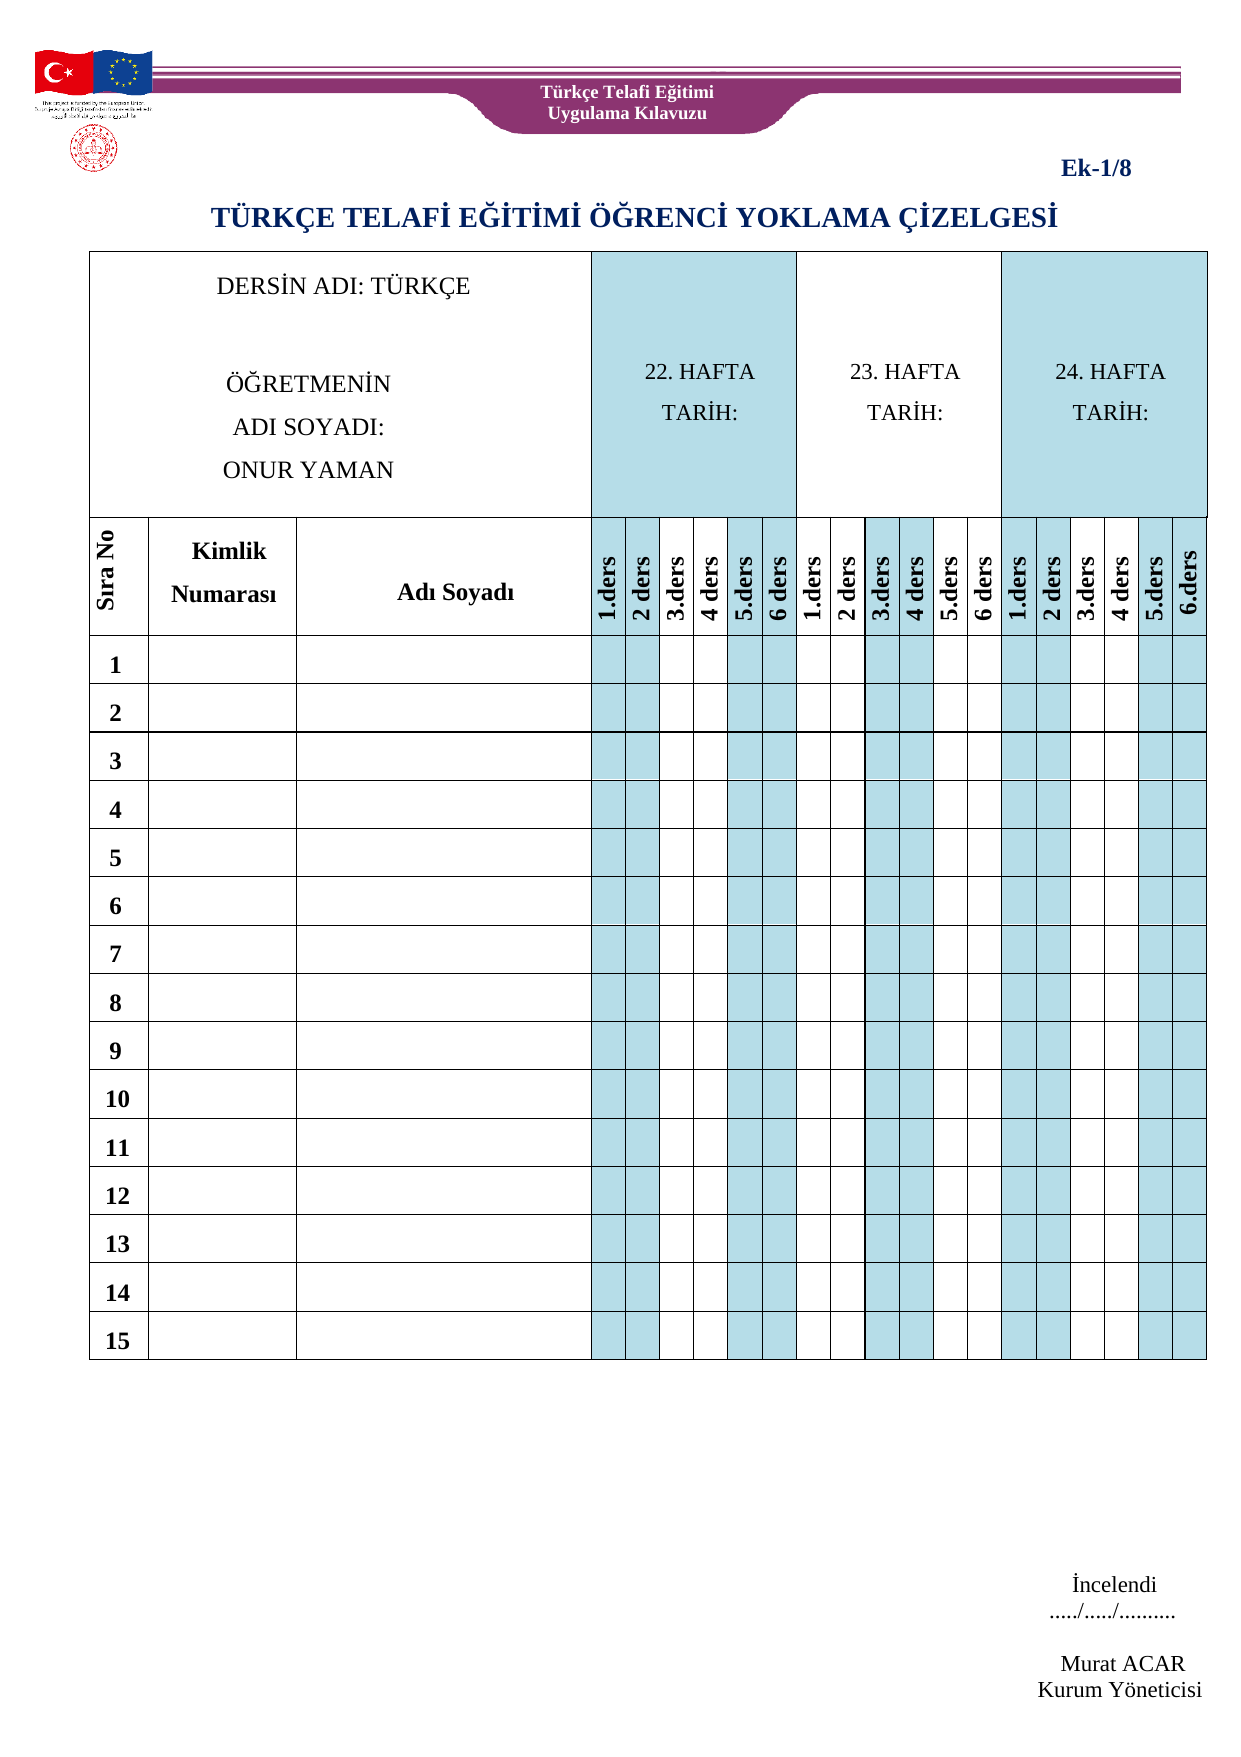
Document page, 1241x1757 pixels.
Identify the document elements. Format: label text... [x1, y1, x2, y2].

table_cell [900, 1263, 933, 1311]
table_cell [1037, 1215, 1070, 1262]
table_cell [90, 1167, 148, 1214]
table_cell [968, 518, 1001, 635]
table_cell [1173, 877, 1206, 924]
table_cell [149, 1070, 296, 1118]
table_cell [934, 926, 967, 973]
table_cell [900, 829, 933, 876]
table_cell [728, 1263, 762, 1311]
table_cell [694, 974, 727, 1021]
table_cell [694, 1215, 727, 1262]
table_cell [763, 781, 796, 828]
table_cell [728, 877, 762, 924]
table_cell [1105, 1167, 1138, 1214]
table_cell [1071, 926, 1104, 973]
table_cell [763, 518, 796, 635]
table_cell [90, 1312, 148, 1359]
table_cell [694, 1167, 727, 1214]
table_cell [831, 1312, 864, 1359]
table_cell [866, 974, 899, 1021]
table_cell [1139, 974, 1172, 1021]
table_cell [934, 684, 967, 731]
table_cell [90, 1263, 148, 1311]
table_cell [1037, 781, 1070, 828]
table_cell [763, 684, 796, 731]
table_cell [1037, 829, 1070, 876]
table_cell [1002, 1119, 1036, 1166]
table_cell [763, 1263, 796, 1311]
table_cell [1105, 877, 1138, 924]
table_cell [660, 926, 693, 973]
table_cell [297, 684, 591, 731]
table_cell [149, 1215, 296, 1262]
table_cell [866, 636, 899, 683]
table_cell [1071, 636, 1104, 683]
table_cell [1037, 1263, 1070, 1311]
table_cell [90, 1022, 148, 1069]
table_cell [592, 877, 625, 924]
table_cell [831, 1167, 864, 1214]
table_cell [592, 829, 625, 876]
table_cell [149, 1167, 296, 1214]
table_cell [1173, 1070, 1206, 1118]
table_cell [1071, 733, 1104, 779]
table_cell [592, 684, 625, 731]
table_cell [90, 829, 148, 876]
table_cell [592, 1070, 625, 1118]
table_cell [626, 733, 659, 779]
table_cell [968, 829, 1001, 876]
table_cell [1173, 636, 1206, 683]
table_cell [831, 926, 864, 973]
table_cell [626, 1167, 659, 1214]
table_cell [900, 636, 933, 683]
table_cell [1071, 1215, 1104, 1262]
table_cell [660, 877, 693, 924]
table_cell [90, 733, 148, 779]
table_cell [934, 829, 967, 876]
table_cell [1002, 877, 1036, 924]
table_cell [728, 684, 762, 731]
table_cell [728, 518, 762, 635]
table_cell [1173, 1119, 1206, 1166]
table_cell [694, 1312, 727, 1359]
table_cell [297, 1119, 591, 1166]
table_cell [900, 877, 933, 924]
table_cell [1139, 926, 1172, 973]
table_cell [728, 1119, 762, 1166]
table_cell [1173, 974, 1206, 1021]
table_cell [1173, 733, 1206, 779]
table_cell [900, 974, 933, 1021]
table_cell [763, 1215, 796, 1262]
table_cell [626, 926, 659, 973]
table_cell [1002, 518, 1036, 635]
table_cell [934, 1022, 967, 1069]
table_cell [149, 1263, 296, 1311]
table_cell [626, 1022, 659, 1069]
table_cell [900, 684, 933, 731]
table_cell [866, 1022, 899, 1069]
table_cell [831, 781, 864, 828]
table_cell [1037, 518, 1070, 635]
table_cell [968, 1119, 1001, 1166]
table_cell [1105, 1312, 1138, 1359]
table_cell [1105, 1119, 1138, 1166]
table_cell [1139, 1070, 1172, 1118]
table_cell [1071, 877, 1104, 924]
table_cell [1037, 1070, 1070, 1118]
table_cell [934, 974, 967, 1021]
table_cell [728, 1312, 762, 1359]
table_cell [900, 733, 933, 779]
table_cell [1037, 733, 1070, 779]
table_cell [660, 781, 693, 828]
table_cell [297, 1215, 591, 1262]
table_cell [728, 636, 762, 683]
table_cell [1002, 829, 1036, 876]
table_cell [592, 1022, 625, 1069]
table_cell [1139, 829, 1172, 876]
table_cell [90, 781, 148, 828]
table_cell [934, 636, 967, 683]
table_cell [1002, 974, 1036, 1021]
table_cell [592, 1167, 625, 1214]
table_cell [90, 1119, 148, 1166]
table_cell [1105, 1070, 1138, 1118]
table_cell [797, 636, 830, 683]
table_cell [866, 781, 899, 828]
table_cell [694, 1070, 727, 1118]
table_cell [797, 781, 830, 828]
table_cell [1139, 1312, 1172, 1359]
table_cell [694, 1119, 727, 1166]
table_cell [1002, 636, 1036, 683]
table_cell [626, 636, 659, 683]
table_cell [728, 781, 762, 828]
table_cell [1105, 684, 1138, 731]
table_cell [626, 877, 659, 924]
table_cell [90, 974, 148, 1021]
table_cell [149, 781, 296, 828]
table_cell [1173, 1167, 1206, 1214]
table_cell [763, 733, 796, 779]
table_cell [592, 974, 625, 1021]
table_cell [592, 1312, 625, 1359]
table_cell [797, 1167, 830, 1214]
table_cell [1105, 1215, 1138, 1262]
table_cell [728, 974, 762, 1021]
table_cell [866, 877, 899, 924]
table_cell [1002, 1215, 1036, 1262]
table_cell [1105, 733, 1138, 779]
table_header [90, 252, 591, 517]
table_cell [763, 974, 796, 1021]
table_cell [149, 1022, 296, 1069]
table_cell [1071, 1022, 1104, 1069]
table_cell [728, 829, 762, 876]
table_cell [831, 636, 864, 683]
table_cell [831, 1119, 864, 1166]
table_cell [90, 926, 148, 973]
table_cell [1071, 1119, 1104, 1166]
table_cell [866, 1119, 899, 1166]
picture [27, 47, 1181, 181]
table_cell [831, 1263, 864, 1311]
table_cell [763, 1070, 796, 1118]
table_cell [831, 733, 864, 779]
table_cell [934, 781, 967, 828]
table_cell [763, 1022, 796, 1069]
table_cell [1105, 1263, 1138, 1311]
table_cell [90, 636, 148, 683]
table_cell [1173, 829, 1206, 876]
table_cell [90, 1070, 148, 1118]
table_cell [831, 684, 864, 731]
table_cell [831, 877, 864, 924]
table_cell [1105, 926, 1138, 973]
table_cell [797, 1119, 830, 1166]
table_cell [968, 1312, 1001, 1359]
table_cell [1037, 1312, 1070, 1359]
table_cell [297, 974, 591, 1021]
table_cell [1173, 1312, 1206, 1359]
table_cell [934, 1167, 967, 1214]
text TÜRKÇE TELAFİ EĞİTİMİ ÖĞRENCİ YOKLAMA ÇİZELGESİ [153, 201, 1116, 234]
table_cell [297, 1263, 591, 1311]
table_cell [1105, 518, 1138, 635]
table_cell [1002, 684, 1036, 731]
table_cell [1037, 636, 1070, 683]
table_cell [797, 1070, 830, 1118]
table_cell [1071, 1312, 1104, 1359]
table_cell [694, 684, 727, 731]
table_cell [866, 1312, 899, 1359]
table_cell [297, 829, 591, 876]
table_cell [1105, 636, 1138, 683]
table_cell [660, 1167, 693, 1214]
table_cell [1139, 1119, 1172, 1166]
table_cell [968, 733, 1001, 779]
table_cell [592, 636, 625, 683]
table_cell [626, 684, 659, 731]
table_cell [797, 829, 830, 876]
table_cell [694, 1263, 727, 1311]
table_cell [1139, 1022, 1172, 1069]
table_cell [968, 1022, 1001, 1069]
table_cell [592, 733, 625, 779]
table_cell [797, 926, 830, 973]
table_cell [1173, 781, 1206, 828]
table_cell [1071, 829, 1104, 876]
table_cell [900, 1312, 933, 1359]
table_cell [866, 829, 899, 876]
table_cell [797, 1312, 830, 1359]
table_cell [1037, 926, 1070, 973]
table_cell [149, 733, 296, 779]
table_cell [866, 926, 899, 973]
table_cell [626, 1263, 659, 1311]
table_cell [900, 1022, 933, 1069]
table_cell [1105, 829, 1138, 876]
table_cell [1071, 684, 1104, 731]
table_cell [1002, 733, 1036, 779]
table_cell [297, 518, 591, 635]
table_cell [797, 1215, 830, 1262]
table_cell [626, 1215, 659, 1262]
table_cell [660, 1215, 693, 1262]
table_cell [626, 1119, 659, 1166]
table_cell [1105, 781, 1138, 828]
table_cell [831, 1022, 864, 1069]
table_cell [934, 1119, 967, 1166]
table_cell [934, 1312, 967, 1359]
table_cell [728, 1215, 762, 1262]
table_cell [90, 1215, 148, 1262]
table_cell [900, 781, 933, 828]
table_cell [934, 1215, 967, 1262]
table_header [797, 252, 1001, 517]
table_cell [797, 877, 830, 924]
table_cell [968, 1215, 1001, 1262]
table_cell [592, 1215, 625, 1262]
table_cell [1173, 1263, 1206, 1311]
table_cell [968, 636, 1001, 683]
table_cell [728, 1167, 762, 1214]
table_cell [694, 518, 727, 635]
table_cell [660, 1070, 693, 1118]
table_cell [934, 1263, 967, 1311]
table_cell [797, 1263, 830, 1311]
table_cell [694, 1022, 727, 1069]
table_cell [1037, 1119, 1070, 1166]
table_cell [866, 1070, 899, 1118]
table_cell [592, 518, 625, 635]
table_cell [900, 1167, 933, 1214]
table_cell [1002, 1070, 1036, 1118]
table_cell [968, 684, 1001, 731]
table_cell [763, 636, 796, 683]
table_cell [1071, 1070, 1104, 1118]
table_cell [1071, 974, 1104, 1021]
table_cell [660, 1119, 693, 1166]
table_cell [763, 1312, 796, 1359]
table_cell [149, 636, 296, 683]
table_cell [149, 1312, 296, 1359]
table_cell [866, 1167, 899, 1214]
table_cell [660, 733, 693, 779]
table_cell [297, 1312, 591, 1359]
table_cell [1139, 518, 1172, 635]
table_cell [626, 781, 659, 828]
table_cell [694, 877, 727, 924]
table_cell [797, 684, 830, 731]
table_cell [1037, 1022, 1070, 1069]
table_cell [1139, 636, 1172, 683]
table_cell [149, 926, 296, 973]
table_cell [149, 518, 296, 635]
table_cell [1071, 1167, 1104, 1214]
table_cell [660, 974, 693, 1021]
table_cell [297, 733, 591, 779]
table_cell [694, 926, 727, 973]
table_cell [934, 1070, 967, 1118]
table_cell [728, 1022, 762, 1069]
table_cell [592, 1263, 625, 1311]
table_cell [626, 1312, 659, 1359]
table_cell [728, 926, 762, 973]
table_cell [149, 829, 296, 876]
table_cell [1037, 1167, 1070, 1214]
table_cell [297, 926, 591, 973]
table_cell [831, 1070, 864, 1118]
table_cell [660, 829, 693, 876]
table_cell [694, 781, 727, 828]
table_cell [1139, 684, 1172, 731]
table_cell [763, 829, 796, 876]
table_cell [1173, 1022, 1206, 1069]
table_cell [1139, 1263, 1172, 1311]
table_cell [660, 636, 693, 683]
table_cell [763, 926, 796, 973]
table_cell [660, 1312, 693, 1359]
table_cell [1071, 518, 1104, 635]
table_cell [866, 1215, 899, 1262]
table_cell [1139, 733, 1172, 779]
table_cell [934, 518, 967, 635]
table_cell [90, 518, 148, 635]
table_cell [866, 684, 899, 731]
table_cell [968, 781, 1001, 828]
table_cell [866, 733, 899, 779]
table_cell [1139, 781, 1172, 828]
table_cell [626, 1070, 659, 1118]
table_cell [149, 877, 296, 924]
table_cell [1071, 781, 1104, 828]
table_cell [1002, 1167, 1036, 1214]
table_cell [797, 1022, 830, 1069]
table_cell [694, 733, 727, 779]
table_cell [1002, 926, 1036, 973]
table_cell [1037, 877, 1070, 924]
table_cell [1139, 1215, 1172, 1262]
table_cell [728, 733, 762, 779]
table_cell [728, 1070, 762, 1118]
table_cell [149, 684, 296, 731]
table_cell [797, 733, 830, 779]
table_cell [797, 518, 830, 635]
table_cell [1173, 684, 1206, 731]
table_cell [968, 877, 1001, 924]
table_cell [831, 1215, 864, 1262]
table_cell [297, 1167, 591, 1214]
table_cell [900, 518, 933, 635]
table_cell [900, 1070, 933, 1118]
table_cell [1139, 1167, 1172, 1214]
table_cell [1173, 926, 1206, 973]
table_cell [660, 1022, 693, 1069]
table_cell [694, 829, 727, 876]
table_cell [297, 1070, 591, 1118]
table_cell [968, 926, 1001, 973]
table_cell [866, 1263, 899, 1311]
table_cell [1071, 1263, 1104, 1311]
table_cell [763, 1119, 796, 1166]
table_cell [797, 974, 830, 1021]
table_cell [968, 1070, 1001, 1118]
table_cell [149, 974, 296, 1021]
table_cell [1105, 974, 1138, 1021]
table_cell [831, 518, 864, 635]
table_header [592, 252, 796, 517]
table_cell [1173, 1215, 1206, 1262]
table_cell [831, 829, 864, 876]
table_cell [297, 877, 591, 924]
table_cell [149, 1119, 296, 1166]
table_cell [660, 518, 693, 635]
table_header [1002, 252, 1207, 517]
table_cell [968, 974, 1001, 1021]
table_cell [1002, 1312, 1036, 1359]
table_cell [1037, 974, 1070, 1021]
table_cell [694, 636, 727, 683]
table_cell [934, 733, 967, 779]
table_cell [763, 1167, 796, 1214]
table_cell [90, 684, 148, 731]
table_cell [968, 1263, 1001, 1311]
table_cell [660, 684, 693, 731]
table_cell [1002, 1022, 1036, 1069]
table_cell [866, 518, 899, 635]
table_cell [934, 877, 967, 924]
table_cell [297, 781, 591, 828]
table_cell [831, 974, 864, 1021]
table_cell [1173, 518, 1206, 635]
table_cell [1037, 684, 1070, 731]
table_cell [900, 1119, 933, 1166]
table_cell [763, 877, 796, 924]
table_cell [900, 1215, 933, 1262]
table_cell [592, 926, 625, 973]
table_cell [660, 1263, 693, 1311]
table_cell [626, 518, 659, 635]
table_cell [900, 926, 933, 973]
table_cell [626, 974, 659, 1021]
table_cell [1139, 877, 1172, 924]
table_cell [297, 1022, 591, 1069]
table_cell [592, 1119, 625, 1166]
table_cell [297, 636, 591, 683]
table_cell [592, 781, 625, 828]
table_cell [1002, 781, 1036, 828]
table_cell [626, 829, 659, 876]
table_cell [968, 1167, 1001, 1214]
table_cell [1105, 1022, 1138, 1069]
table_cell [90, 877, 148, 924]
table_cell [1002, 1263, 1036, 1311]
